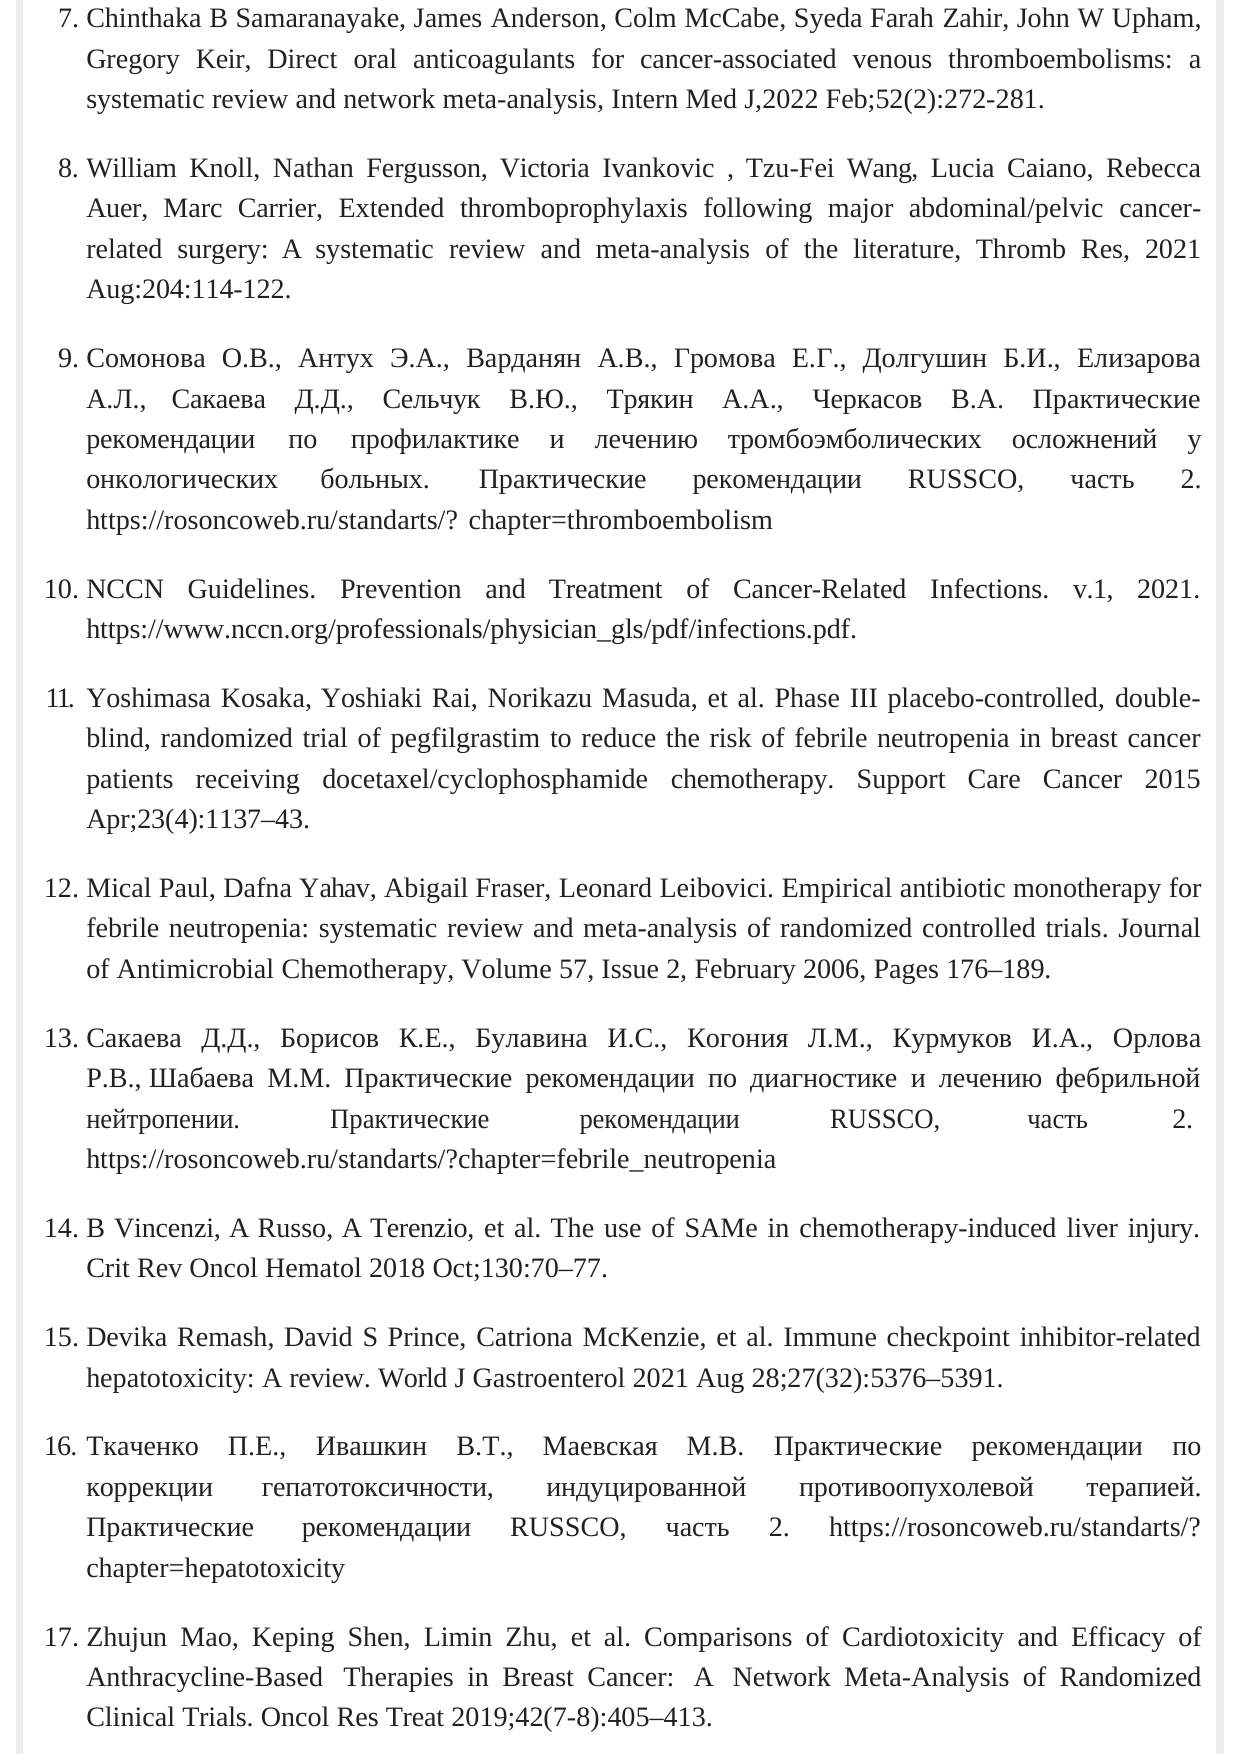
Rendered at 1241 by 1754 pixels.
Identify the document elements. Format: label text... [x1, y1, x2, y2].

list NCCN Guidelines. Prevention and Treatment of Cancer-Related Infections. v.1, 2021. https://www.nccn.org/professionals/physician_gls/pdf/infections.pdf. [44, 572, 1200, 644]
list Сакаева Д.Д., Борисов К.Е., Булавина И.С., Когония Л.М., Курмуков И.А., Орлова Р.В., Шабаева М.М. Практические рекомендации по диагностике и лечению фебрильной нейтропении. Практические рекомендации RUSSCO, часть 2. https://rosoncoweb.ru/standarts/?chapter=febrile_neutropenia [44, 1021, 1201, 1174]
list Devika Remash, David S Prince, Catriona McKenzie, et al. Immune checkpoint inhibitor-related hepatotoxicity: A review. World J Gastroenterol 2021 Aug 28;27(32):5376–5391. [44, 1320, 1201, 1393]
list Сомонова О.В., Антух Э.А., Варданян А.В., Громова Е.Г., Долгушин Б.И., Елизарова А.Л., Сакаева Д.Д., Сельчук В.Ю., Трякин А.А., Черкасов В.А. Практические рекомендации по профилактике и лечению тромбоэмболических осложнений у онкологических больных. Практические рекомендации RUSSCO, часть 2. https://rosoncoweb.ru/standarts/? chapter=thromboembolism [58, 341, 1201, 535]
list Ткаченко П.Е., Ивашкин В.Т., Маевская М.В. Практические рекомендации по коррекции гепатотоксичности, индуцированной противоопухолевой терапией. Практические рекомендации RUSSCO, часть 2. https://rosoncoweb.ru/standarts/?chapter=hepatotoxicity [44, 1429, 1201, 1583]
list B Vincenzi, A Russo, A Terenzio, et al. The use of SAMe in chemotherapy-induced liver injury. Crit Rev Oncol Hematol 2018 Oct;130:70–77. [44, 1211, 1200, 1284]
list William Knoll, Nathan Fergusson, Victoria Ivankovic , Tzu-Fei Wang, Lucia Caiano, Rebecca Auer, Marc Carrier, Extended thromboprophylaxis following major abdominal/pelvic cancer- related surgery: A systematic review and meta-analysis of the literature, Thromb Res, 2021 Aug:204:114-122. [58, 151, 1201, 305]
list Mical Paul, Dafna Yahav, Abigail Fraser, Leonard Leibovici. Empirical antibiotic monotherapy for febrile neutropenia: systematic review and meta-analysis of randomized controlled trials. Journal of Antimicrobial Chemotherapy, Volume 57, Issue 2, February 2006, Pages 176–189. [44, 871, 1201, 984]
list Chinthaka B Samaranayake, James Anderson, Colm McCabe, Syeda Farah Zahir, John W Upham, Gregory Keir, Direct oral anticoagulants for cancer-associated venous thromboembolisms: a systematic review and network meta-analysis, Intern Med J,2022 Feb;52(2):272-281. [58, 1, 1201, 115]
list Zhujun Mao, Keping Shen, Limin Zhu, et al. Comparisons of Cardiotoxicity and Efficacy of Anthracycline-Based Therapies in Breast Cancer: A Network Meta-Analysis of Randomized Clinical Trials. Oncol Res Treat 2019;42(7-8):405–413. [44, 1619, 1201, 1733]
list Yoshimasa Kosaka, Yoshiaki Rai, Norikazu Masuda, et al. Phase III placebo-controlled, double- blind, randomized trial of pegfilgrastim to reduce the risk of febrile neutropenia in breast cancer patients receiving docetaxel/cyclophosphamide chemotherapy. Support Care Cancer 2015 Apr;23(4):1137–43. [45, 681, 1201, 835]
